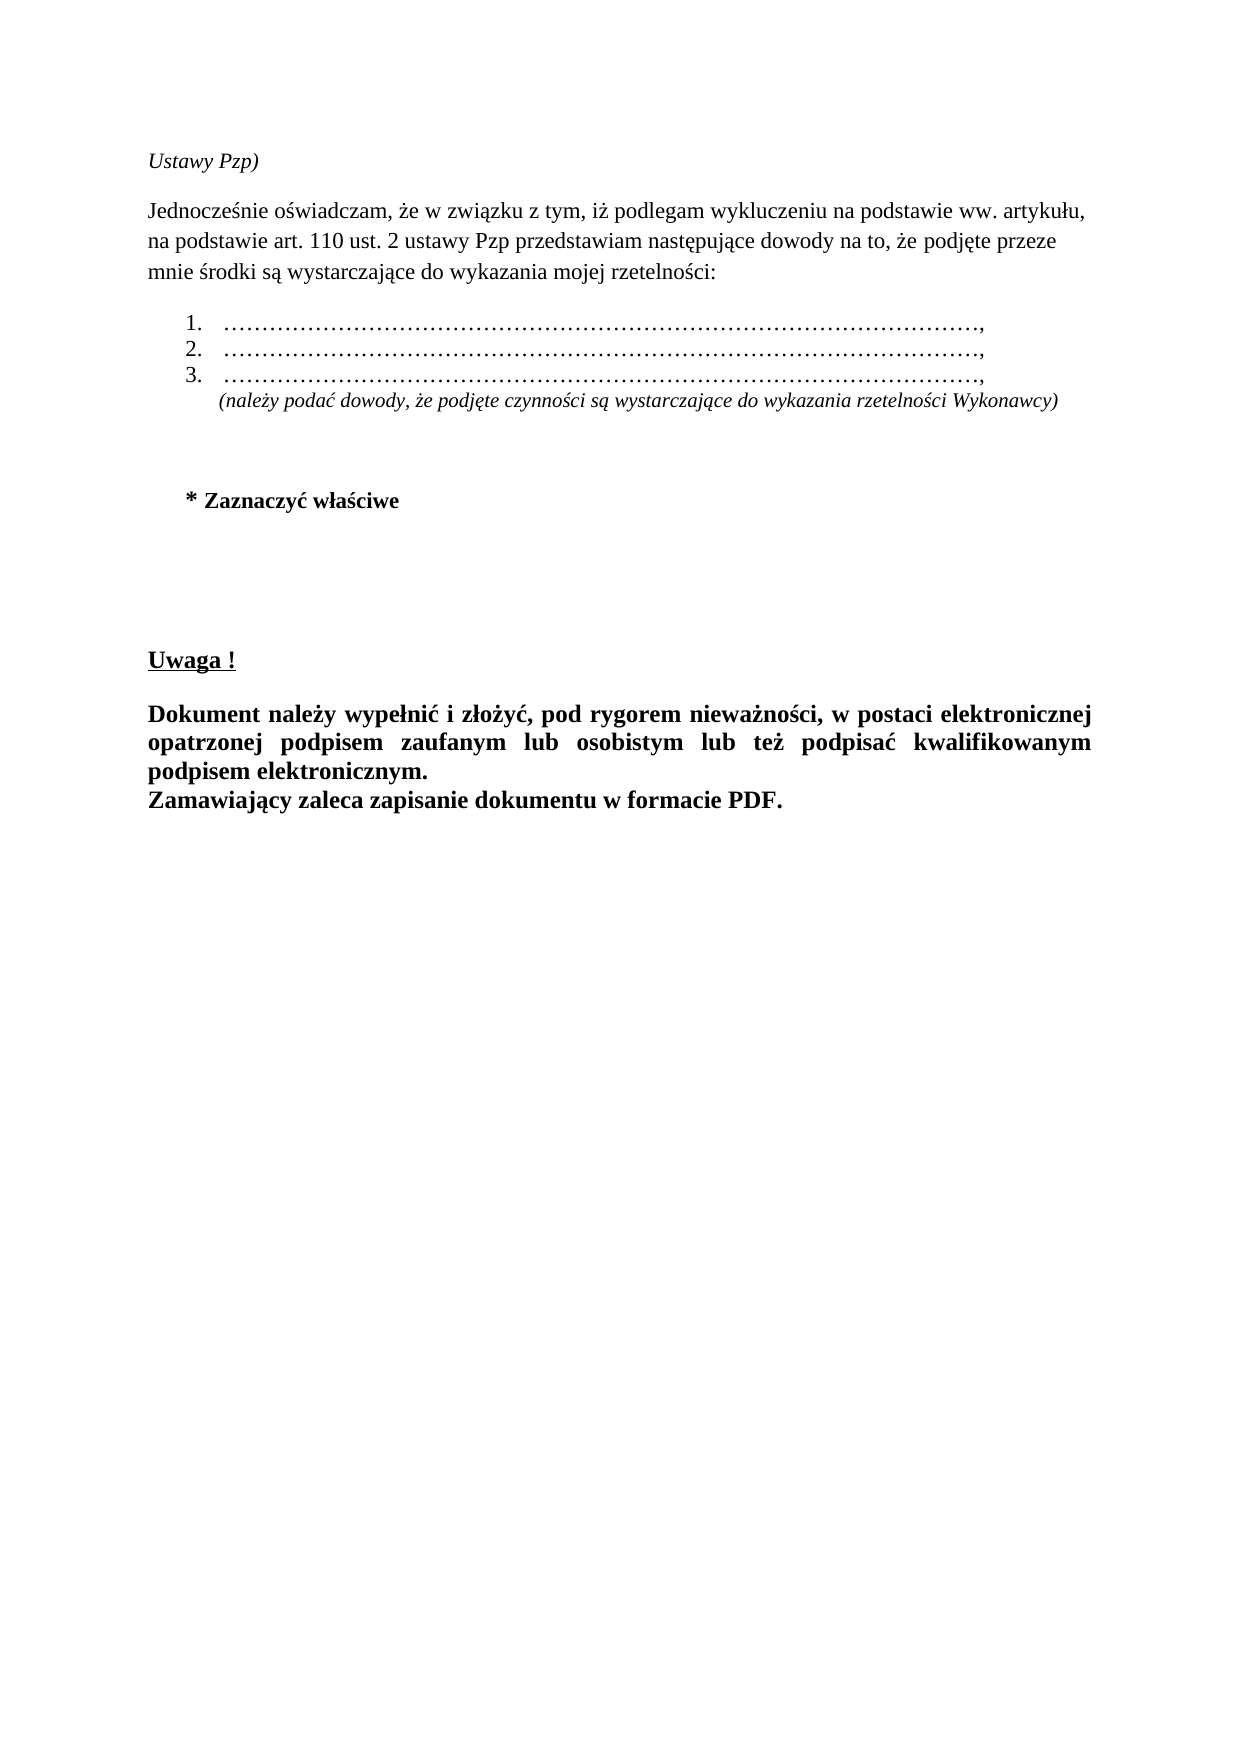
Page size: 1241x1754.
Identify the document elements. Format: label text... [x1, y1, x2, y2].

text * Zaznaczyć właściwe [185, 485, 1093, 513]
list ………………………………………………………………………………………, [185, 335, 1093, 362]
text Jednocześnie oświadczam, że w związku z tym, iż podlegam wykluczeniu na podstawie ww. artykułu, na podstawie art. 110 ust. 2 ustawy Pzp przedstawiam następujące dowody na to, że podjęte przeze mnie środki są wystarczające do wykazania mojej rzetelności: [148, 197, 1093, 284]
list ………………………………………………………………………………………, [185, 362, 1093, 388]
text Uwaga ! [148, 645, 1093, 673]
text Zamawiający zaleca zapisanie dokumentu w formacie PDF. [148, 785, 1093, 814]
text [148, 148, 1093, 173]
text Dokument należy wypełnić i złożyć, pod rygorem nieważności, w postaci elektronicznej opatrzonej podpisem zaufanym lub osobistym lub też podpisać kwalifikowanym podpisem elektronicznym. [148, 699, 1093, 785]
text (należy podać dowody, że podjęte czynności są wystarczające do wykazania rzetelności Wykonawcy) [185, 388, 1093, 412]
list ………………………………………………………………………………………, [185, 309, 1093, 335]
